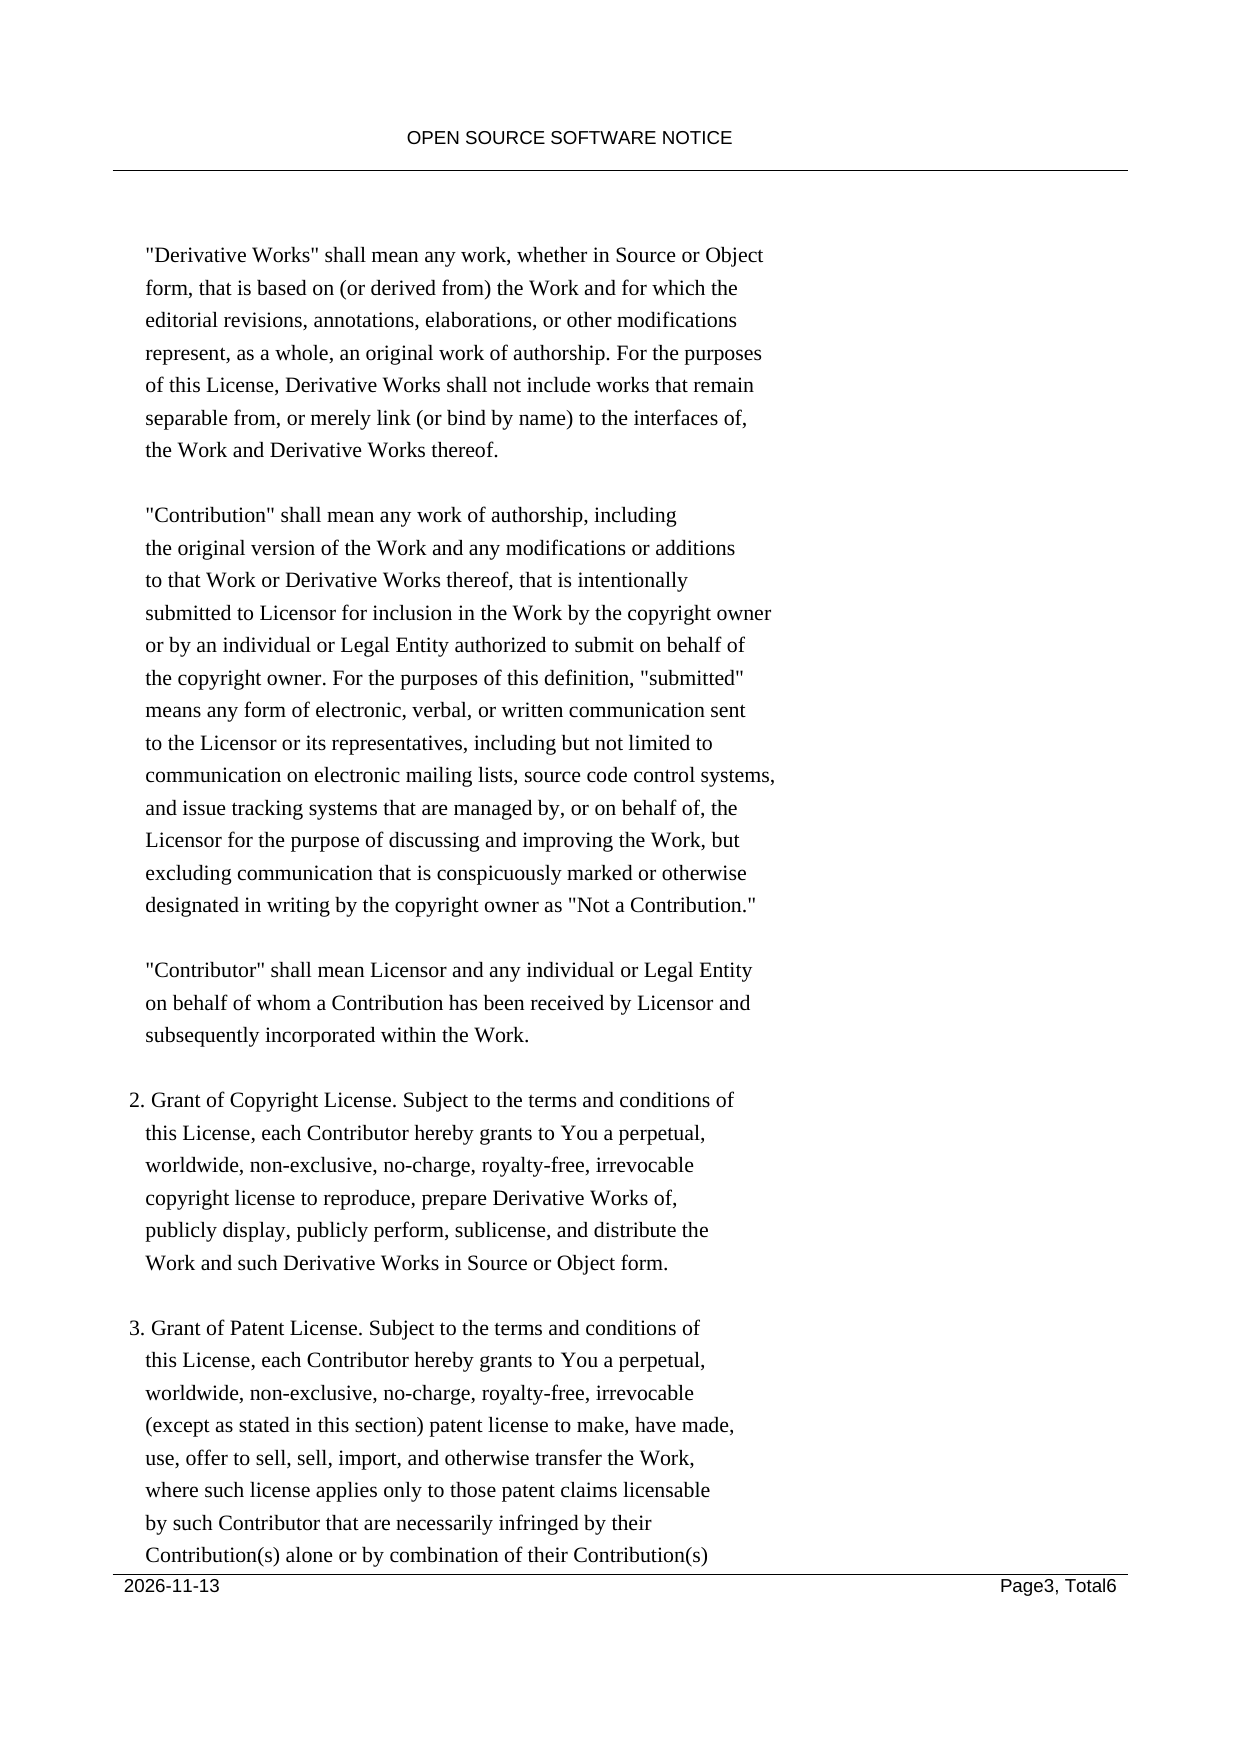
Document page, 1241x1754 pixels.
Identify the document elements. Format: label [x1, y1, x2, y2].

text [112, 206, 1128, 1571]
